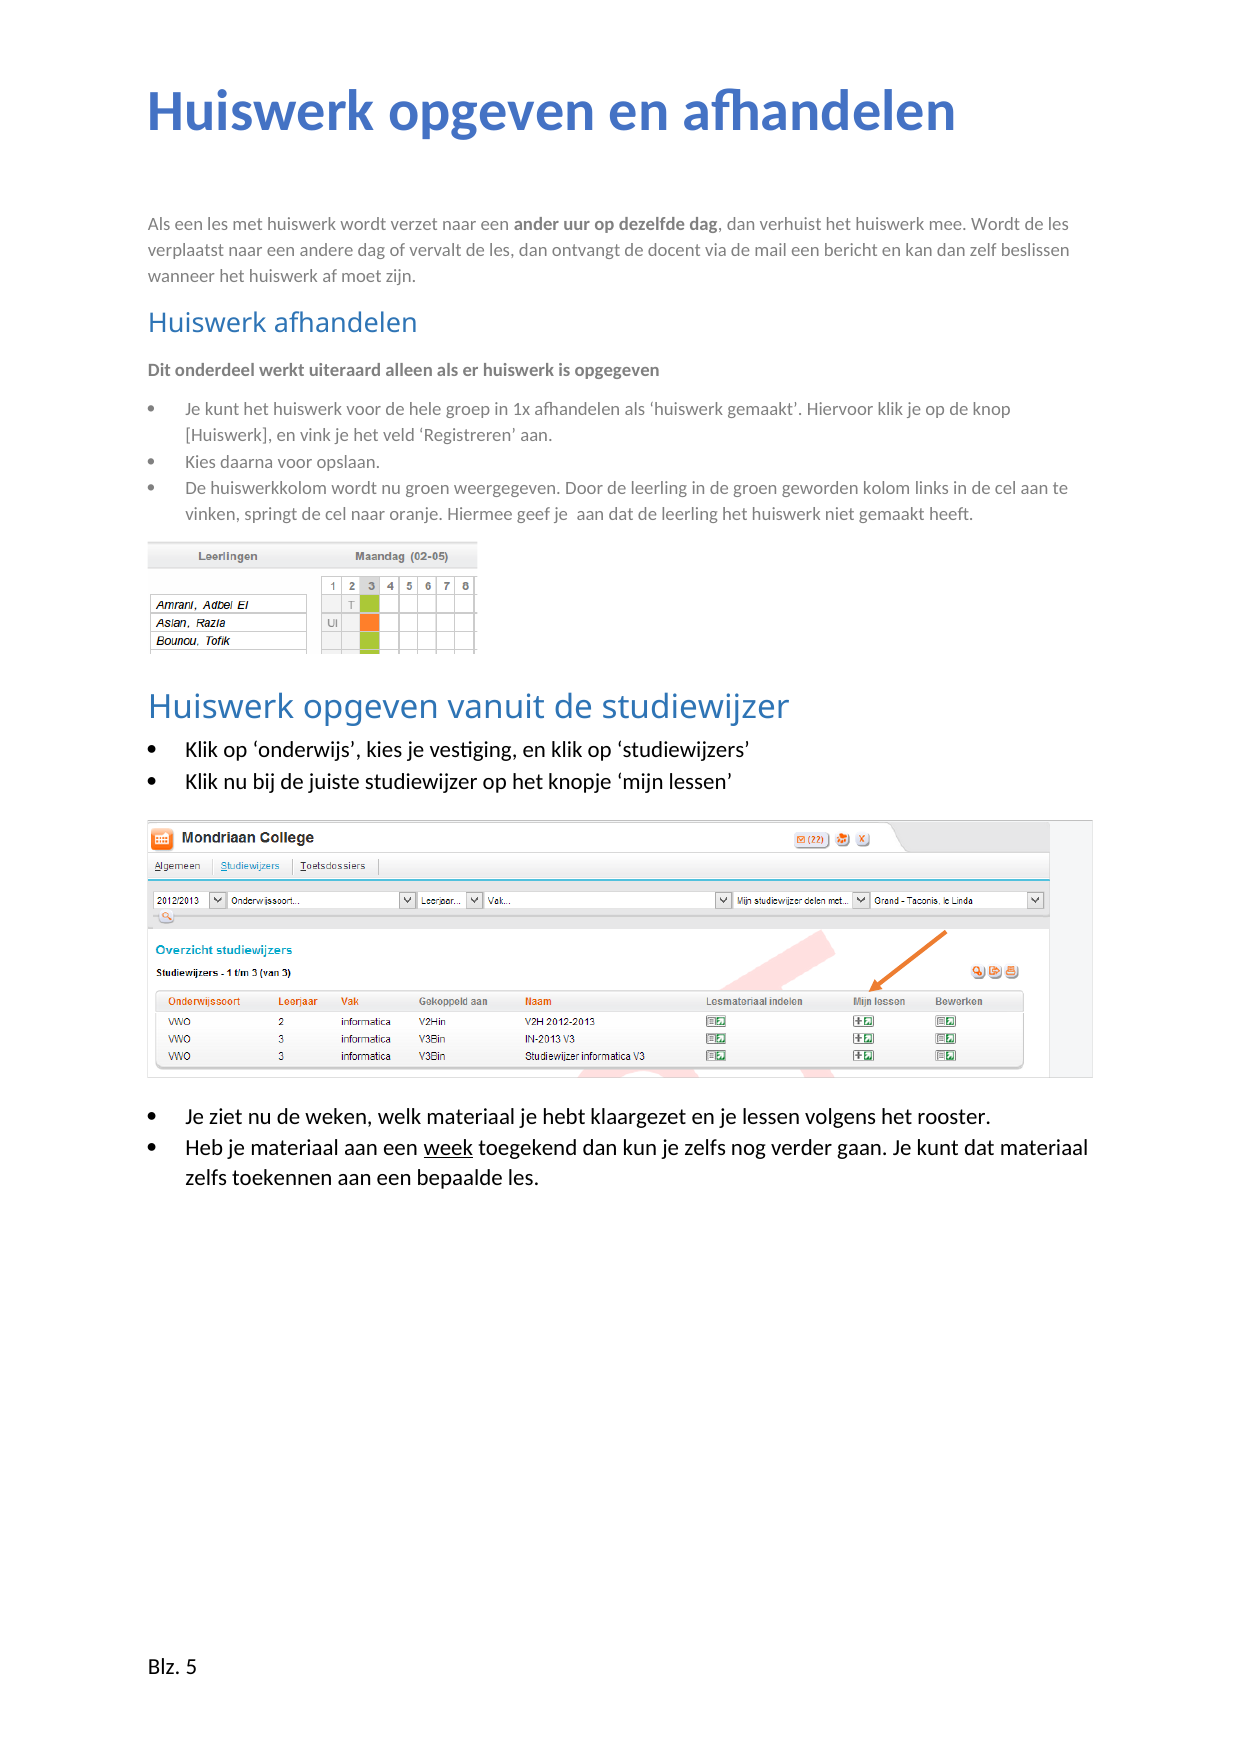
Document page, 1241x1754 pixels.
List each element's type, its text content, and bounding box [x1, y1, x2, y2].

subtitle Huiswerk opgeven vanuit de studiewijzer [148, 683, 1093, 728]
text Als een les met huiswerk wordt verzet naar een ander uur op dezelfde dag, dan verhuist het huiswerk mee. Wordt de les verplaatst naar een andere dag of vervalt de les, dan ontvangt de docent via de mail een bericht en kan dan zelf beslissen wanneer het huiswerk af moet zijn. [148, 212, 1093, 287]
subtitle Huiswerk afhandelen [148, 303, 1093, 340]
list Je kunt het huiswerk voor de hele groep in 1x afhandelen als ‘huiswerk gemaakt’. Hiervoor klik je op de knop [Huiswerk], en vink je het veld ‘Registreren’ aan. [148, 397, 1093, 446]
text Dit onderdeel werkt uiteraard alleen als er huiswerk is opgegeven [148, 358, 1093, 381]
list Klik nu bij de juiste studiewijzer op het knopje ‘mijn lessen’ [148, 767, 1093, 796]
list Heb je materiaal aan een week toegekend dan kun je zelfs nog verder gaan. Je kunt dat materiaal zelfs toekennen aan een bepaalde les. [148, 1133, 1093, 1191]
list Klik op ‘onderwijs’, kies je vestiging, en klik op ‘studiewijzers’ [148, 735, 1093, 763]
list Kies daarna voor opslaan. [148, 450, 1093, 473]
picture [147, 820, 1093, 1078]
list Je ziet nu de weken, welk materiaal je hebt klaargezet en je lessen volgens het rooster. [148, 1102, 1093, 1131]
list De huiswerkkolom wordt nu groen weergegeven. Door de leerling in de groen geworden kolom links in de cel aan te vinken, springt de cel naar oranje. Hiermee geef je aan dat de leerling het huiswerk niet gemaakt heeft. [148, 476, 1093, 526]
picture [147, 541, 478, 654]
